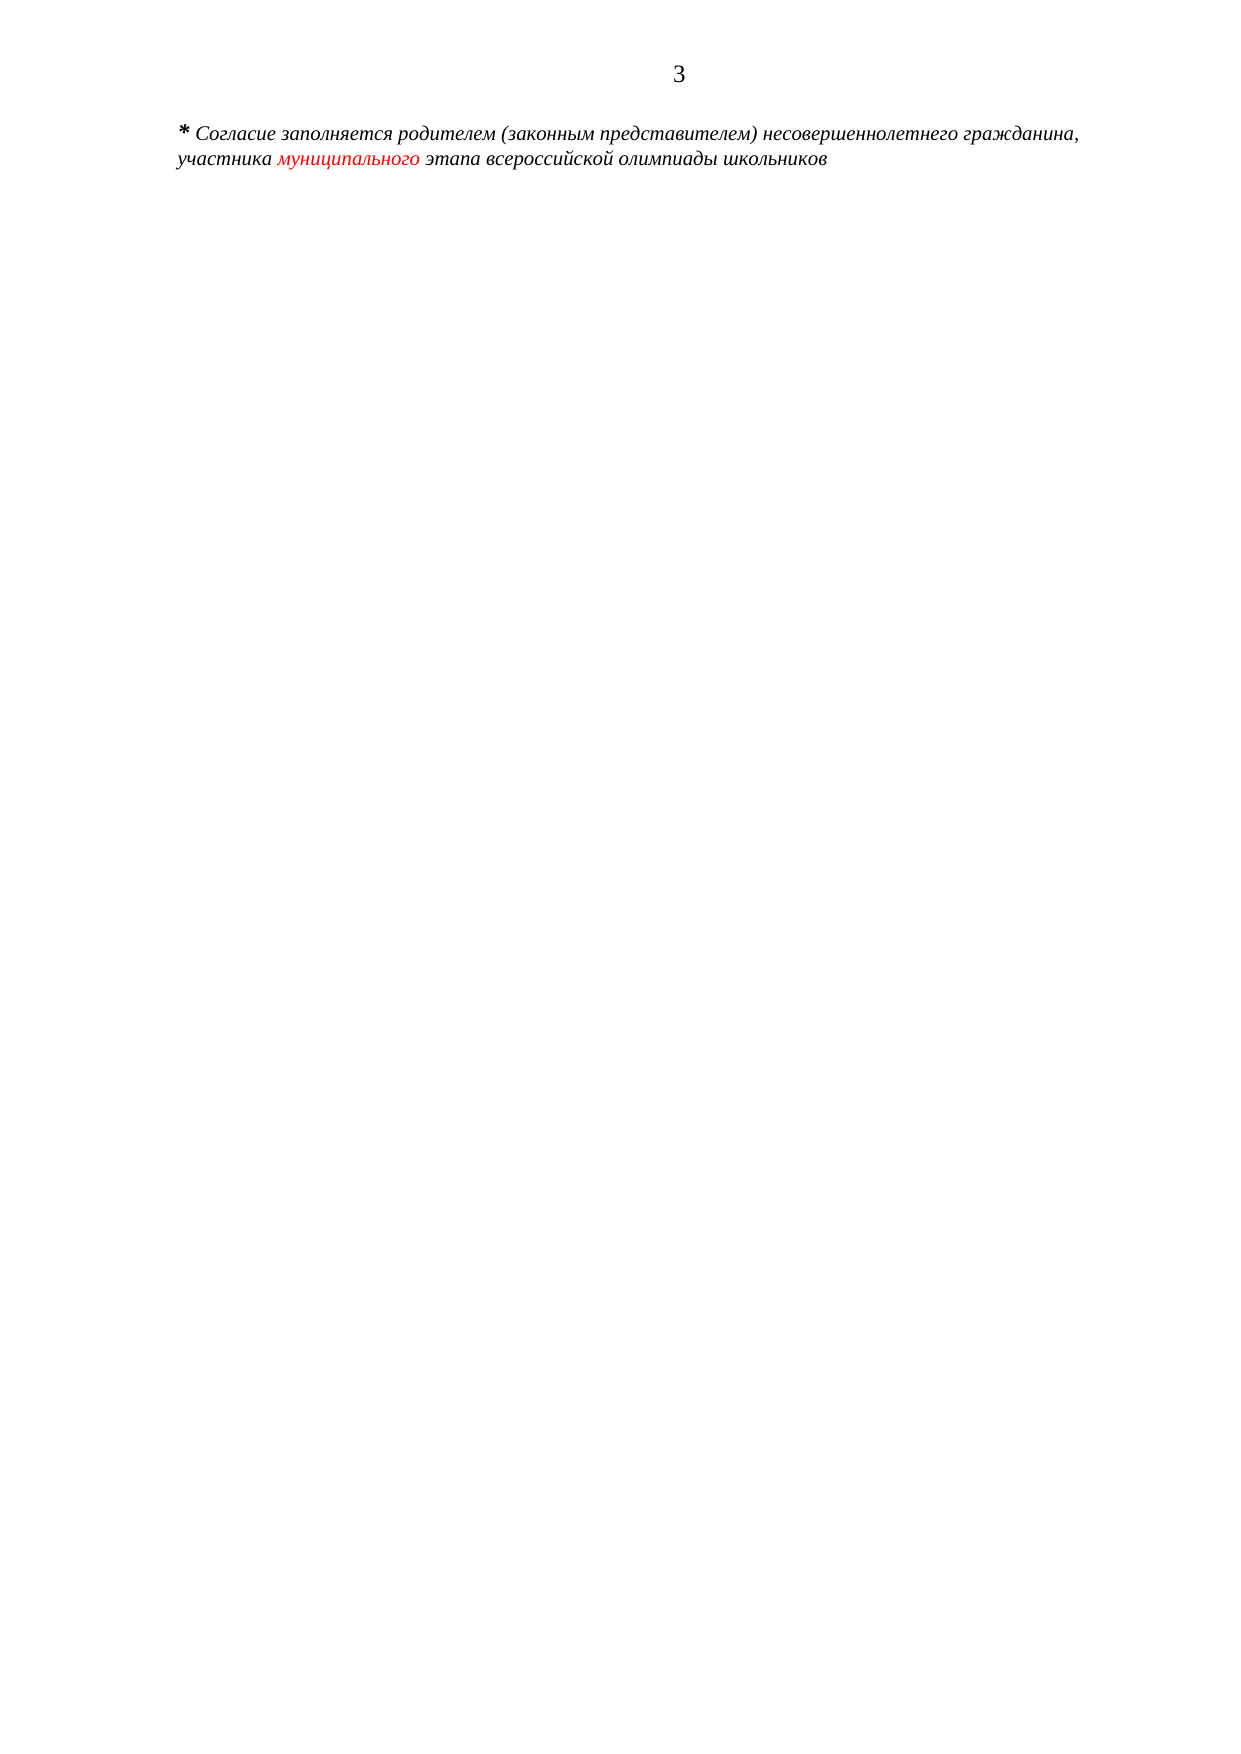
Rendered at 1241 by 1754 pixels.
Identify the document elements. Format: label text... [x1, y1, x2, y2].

text * Cогласие заполняется родителем (законным представителем) несовершеннолетнего гражданина, участника муниципального этапа всероссийской олимпиады школьников [177, 118, 1181, 170]
